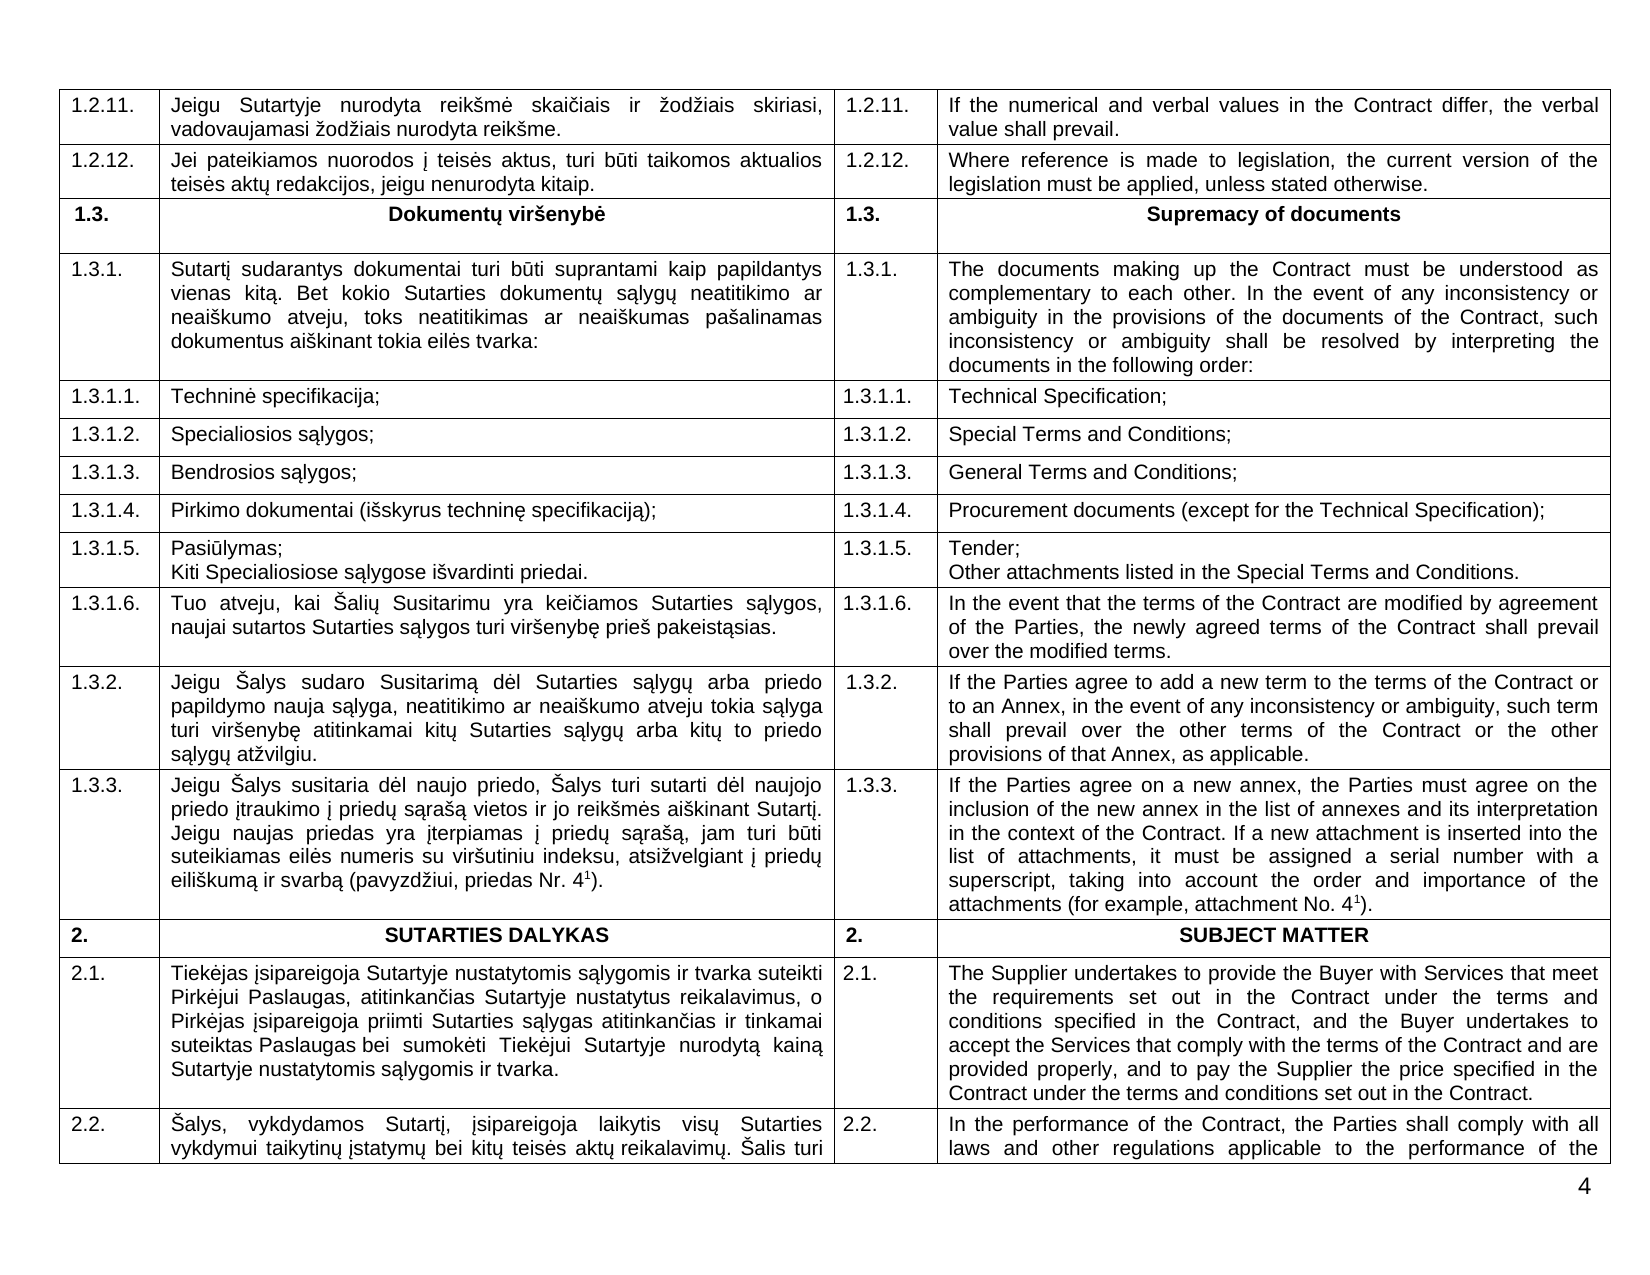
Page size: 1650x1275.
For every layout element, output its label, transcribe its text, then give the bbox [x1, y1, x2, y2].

table_cell Pirkimo dokumentai (išskyrus techninę specifikaciją); [160, 495, 834, 532]
table_cell If the numerical and verbal values in the Contract differ, the verbal value shall prevail. [938, 90, 1610, 143]
table_cell [60, 533, 159, 587]
table_cell Sutarties dalykas [160, 920, 834, 957]
table_cell Pasiūlymas; Kiti Specialiosiose sąlygose išvardinti priedai. [160, 533, 834, 587]
table_cell If the Parties agree on a new annex, the Parties must agree on the inclusion of the new annex in the list of annexes and its interpretation in the context of the Contract. If a new attachment is inserted into the list of attachments, it must be assigned a serial number with a superscript, taking into account the order and importance of the attachments (for example, attachment No. 41). [938, 770, 1610, 919]
table_cell Jeigu Šalys susitaria dėl naujo priedo, Šalys turi sutarti dėl naujojo priedo įtraukimo į priedų sąrašą vietos ir jo reikšmės aiškinant Sutartį. Jeigu naujas priedas yra įterpiamas į priedų sąrašą, jam turi būti suteikiamas eilės numeris su viršutiniu indeksu, atsižvelgiant į priedų eiliškumą ir svarbą (pavyzdžiui, priedas Nr. 41). [160, 770, 834, 919]
table_cell Supremacy of documents [938, 199, 1610, 253]
table_cell Specialiosios sąlygos; [160, 419, 834, 456]
table_cell General Terms and Conditions; [938, 457, 1610, 494]
table_cell Sutartį sudarantys dokumentai turi būti suprantami kaip papildantys vienas kitą. Bet kokio Sutarties dokumentų sąlygų neatitikimo ar neaiškumo atveju, toks neatitikimas ar neaiškumas pašalinamas dokumentus aiškinant tokia eilės tvarka: [160, 254, 834, 380]
table_cell Where reference is made to legislation, the current version of the legislation must be applied, unless stated otherwise. [938, 145, 1610, 198]
table_cell [835, 419, 937, 456]
table_cell SUBJECT MATTER [938, 920, 1610, 957]
table_cell [60, 958, 159, 1108]
table_cell [60, 495, 159, 532]
table_cell [60, 920, 159, 957]
table_cell Jeigu Sutartyje nurodyta reikšmė skaičiais ir žodžiais skiriasi, vadovaujamasi žodžiais nurodyta reikšme. [160, 90, 834, 143]
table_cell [160, 1109, 834, 1163]
table_cell Tiekėjas įsipareigoja Sutartyje nustatytomis sąlygomis ir tvarka suteikti Pirkėjui Paslaugas, atitinkančias Sutartyje nustatytus reikalavimus, o Pirkėjas įsipareigoja priimti Sutarties sąlygas atitinkančias ir tinkamai suteiktas Paslaugas bei sumokėti Tiekėjui Sutartyje nurodytą kainą Sutartyje nustatytomis sąlygomis ir tvarka. [160, 958, 834, 1108]
table_cell [835, 533, 937, 587]
table_cell [835, 254, 937, 380]
table_cell [60, 145, 159, 198]
table_cell [60, 667, 159, 768]
table_cell [60, 254, 159, 380]
table_cell Tuo atveju, kai Šalių Susitarimu yra keičiamos Sutarties sąlygos, naujai sutartos Sutarties sąlygos turi viršenybę prieš pakeistąsias. [160, 588, 834, 666]
table_cell [60, 1109, 159, 1163]
table_cell [835, 90, 937, 143]
table_cell [60, 199, 159, 253]
table_cell [835, 770, 937, 919]
table_cell [60, 588, 159, 666]
table_cell [835, 920, 937, 957]
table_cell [938, 1109, 1610, 1163]
table_cell Technical Specification; [938, 381, 1610, 418]
table_cell [835, 495, 937, 532]
table_cell If the Parties agree to add a new term to the terms of the Contract or to an Annex, in the event of any inconsistency or ambiguity, such term shall prevail over the other terms of the Contract or the other provisions of that Annex, as applicable. [938, 667, 1610, 768]
table_cell [835, 199, 937, 253]
table_cell [835, 457, 937, 494]
table_cell [835, 1109, 937, 1163]
table_cell Procurement documents (except for the Technical Specification); [938, 495, 1610, 532]
table_cell [835, 381, 937, 418]
table_cell In the event that the terms of the Contract are modified by agreement of the Parties, the newly agreed terms of the Contract shall prevail over the modified terms. [938, 588, 1610, 666]
table_cell [835, 145, 937, 198]
table_cell Tender; Other attachments listed in the Special Terms and Conditions. [938, 533, 1610, 587]
table_cell [60, 90, 159, 143]
table_cell Bendrosios sąlygos; [160, 457, 834, 494]
table_cell Jeigu Šalys sudaro Susitarimą dėl Sutarties sąlygų arba priedo papildymo nauja sąlyga, neatitikimo ar neaiškumo atveju tokia sąlyga turi viršenybę atitinkamai kitų Sutarties sąlygų arba kitų to priedo sąlygų atžvilgiu. [160, 667, 834, 768]
table_cell [835, 958, 937, 1108]
table_cell The Supplier undertakes to provide the Buyer with Services that meet the requirements set out in the Contract under the terms and conditions specified in the Contract, and the Buyer undertakes to accept the Services that comply with the terms of the Contract and are provided properly, and to pay the Supplier the price specified in the Contract under the terms and conditions set out in the Contract. [938, 958, 1610, 1108]
table_cell Special Terms and Conditions; [938, 419, 1610, 456]
table_cell [60, 381, 159, 418]
table_cell Dokumentų viršenybė [160, 199, 834, 253]
table_cell [60, 770, 159, 919]
table_cell Techninė specifikacija; [160, 381, 834, 418]
table_cell [835, 667, 937, 768]
table_cell [835, 588, 937, 666]
table_cell The documents making up the Contract must be understood as complementary to each other. In the event of any inconsistency or ambiguity in the provisions of the documents of the Contract, such inconsistency or ambiguity shall be resolved by interpreting the documents in the following order: [938, 254, 1610, 380]
table_cell [60, 457, 159, 494]
table_cell [60, 419, 159, 456]
table_cell Jei pateikiamos nuorodos į teisės aktus, turi būti taikomos aktualios teisės aktų redakcijos, jeigu nenurodyta kitaip. [160, 145, 834, 198]
